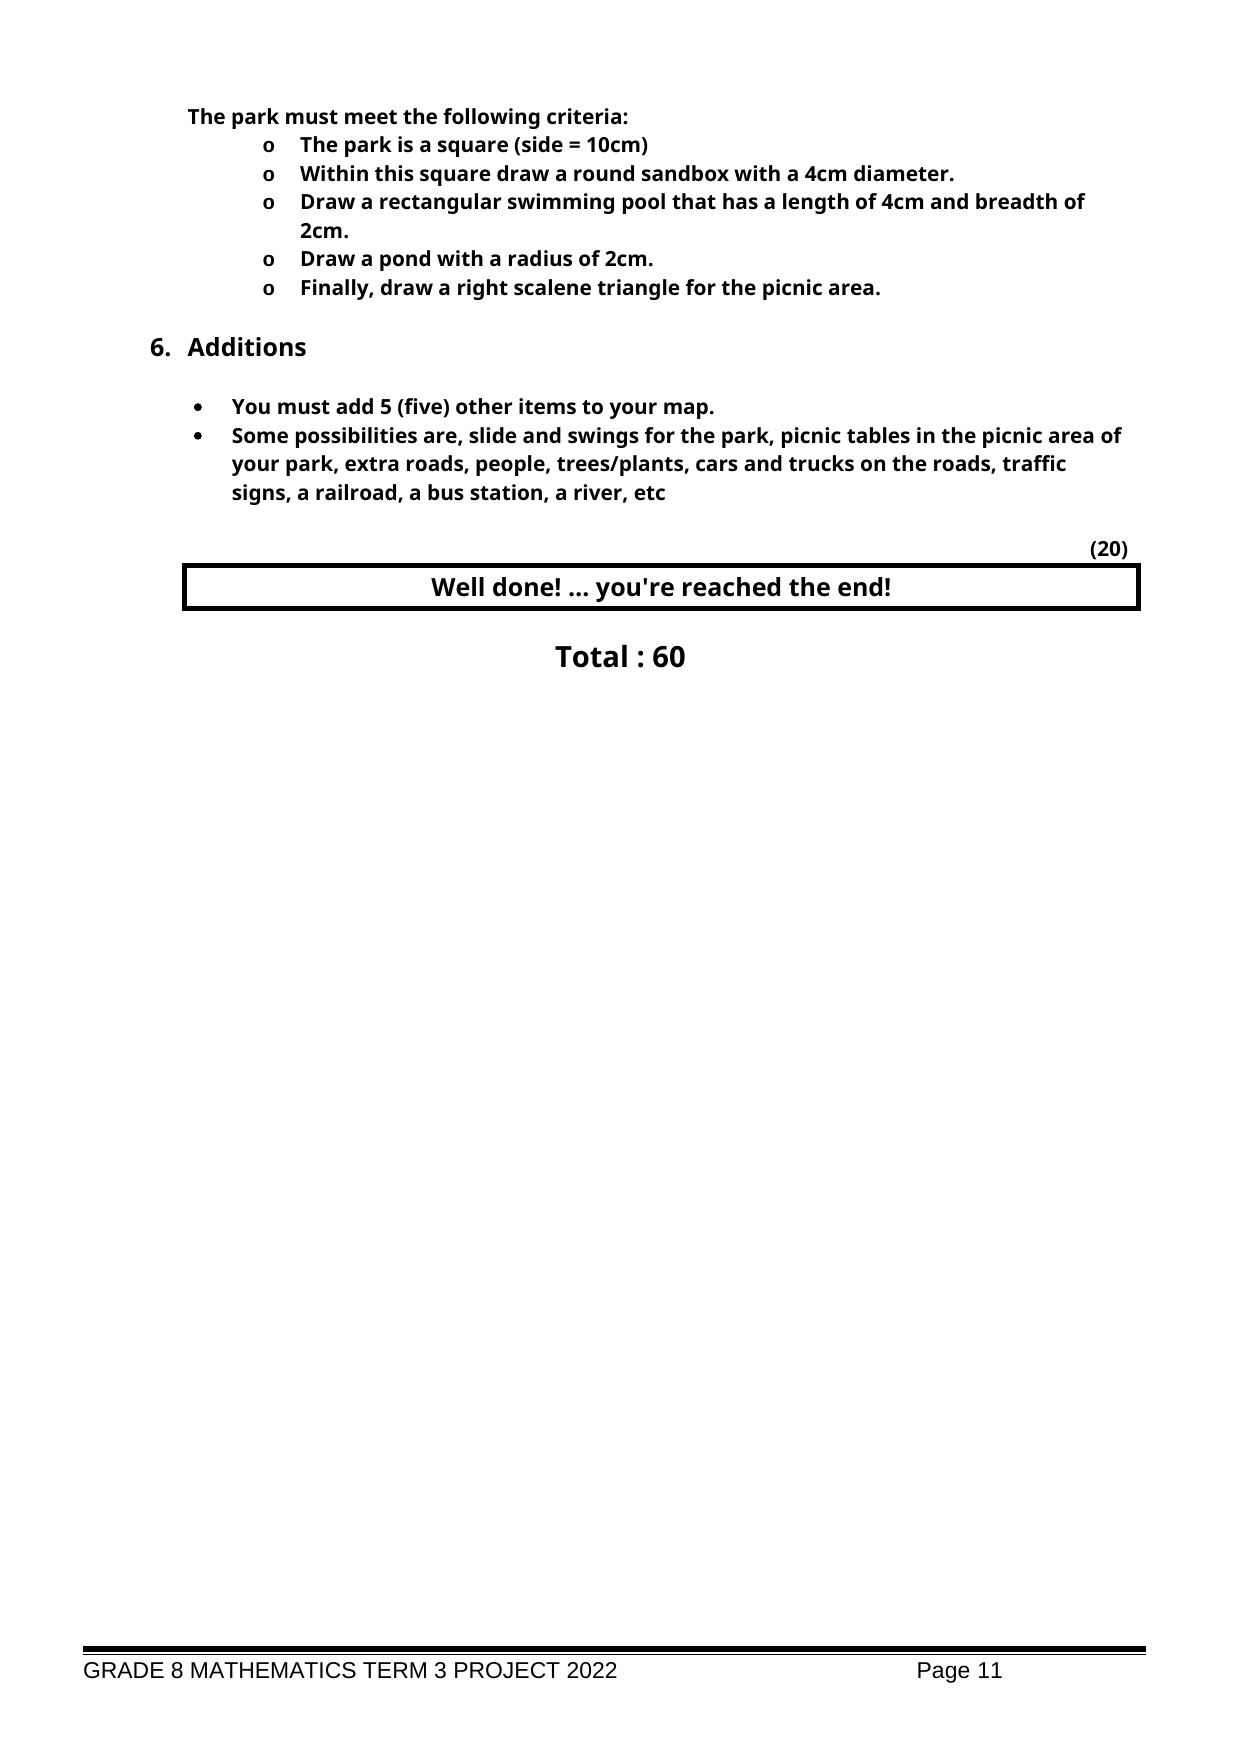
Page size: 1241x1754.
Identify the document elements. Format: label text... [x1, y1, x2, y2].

list Draw a pond with a radius of 2cm. [262, 244, 1128, 273]
text (20) [112, 534, 1128, 563]
list Finally, draw a right scalene triangle for the picnic area. [262, 273, 1128, 301]
list Within this square draw a round sandbox with a 4cm diameter. [262, 159, 1128, 187]
text The park must meet the following criteria: [112, 102, 1128, 130]
text Total : 60 [112, 636, 1128, 676]
list The park is a square (side = 10cm) [262, 130, 1128, 159]
list Well done! … you're reached the end! [187, 568, 1136, 606]
list Additions [150, 330, 1128, 364]
list Draw a rectangular swimming pool that has a length of 4cm and breadth of 2cm. [262, 187, 1128, 244]
list You must add 5 (five) other items to your map. [194, 392, 1128, 421]
list Some possibilities are, slide and swings for the park, picnic tables in the picnic area of your park, extra roads, people, trees/plants, cars and trucks on the roads, traffic signs, a railroad, a bus station, a river, etc [194, 421, 1128, 506]
